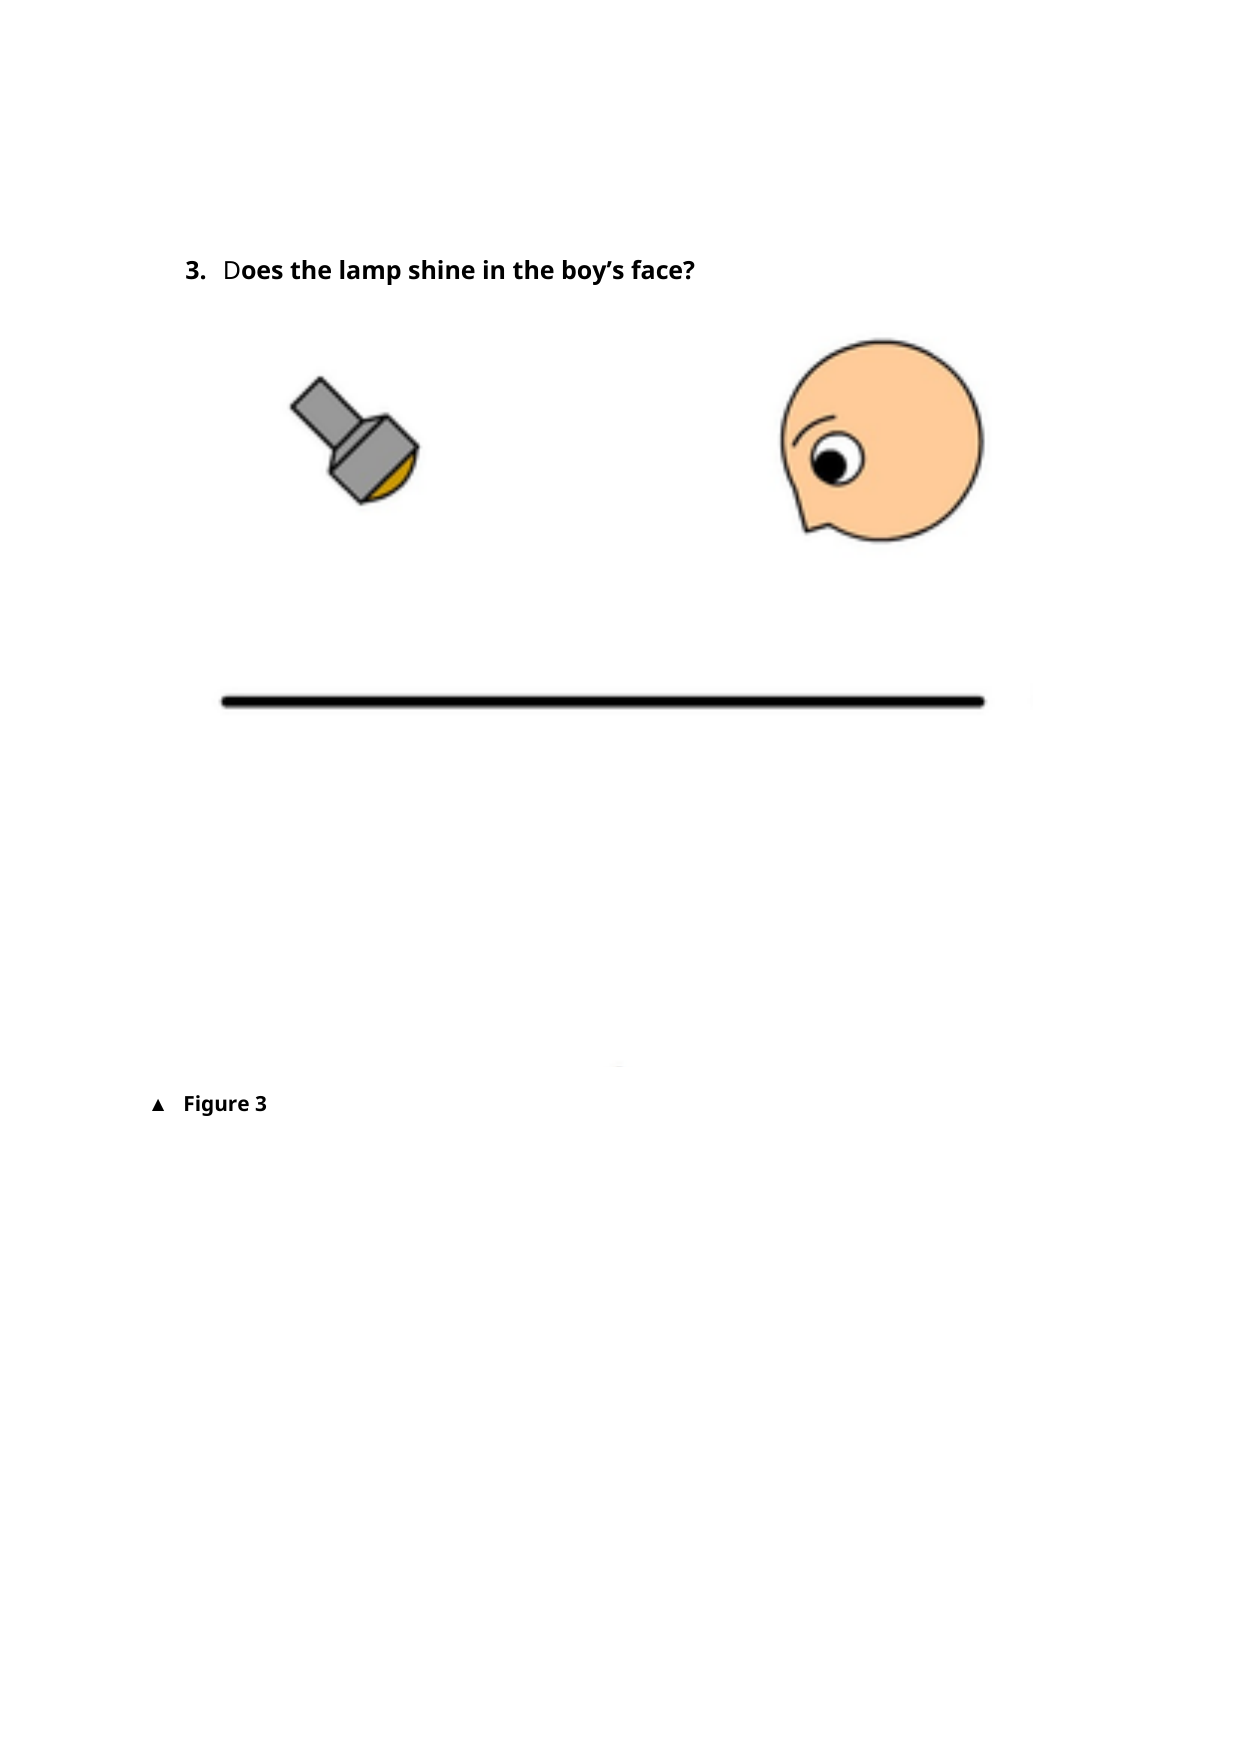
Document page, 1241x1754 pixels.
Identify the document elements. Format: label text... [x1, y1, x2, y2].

list Does the lamp shine in the boy’s face? [185, 253, 1093, 287]
picture [184, 318, 1033, 1067]
